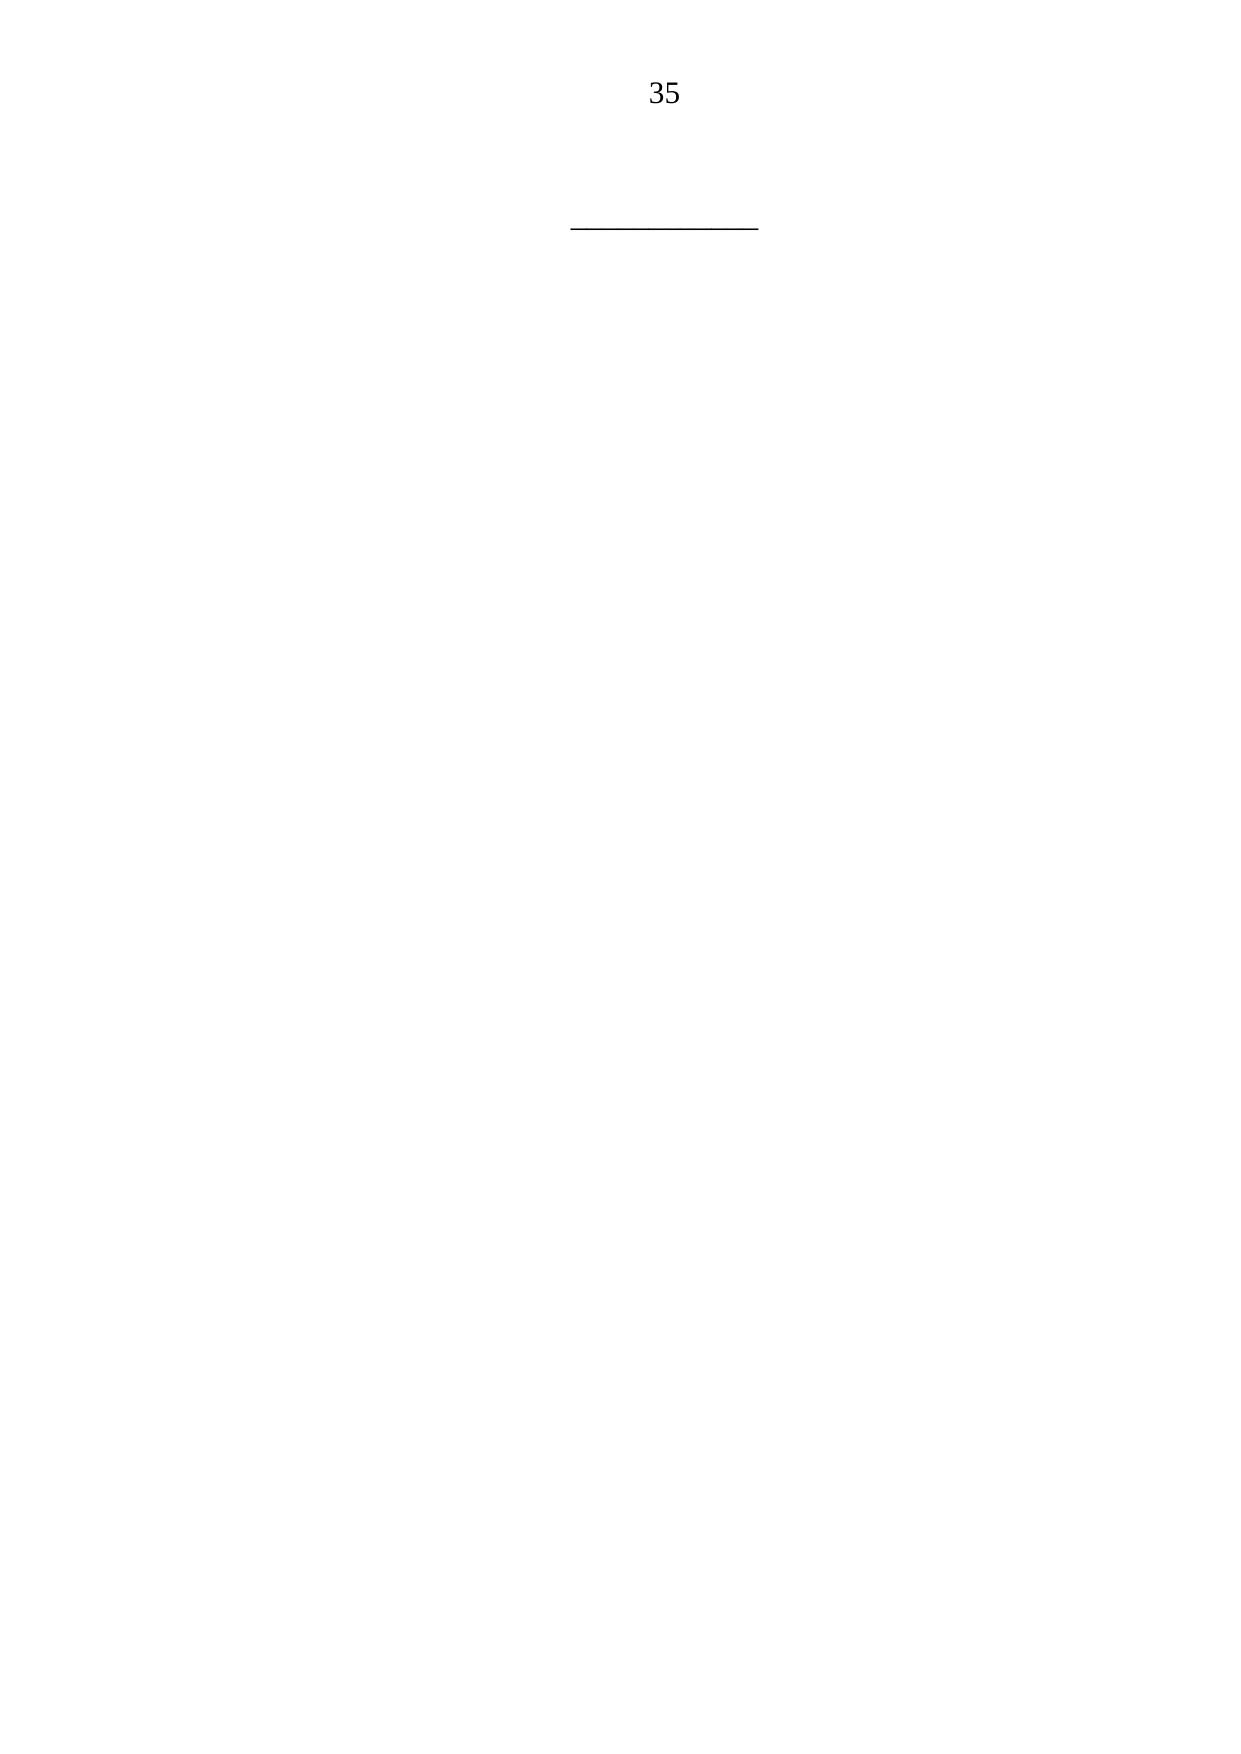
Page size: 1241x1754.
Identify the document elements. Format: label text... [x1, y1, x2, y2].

text ____________ [177, 197, 1152, 233]
